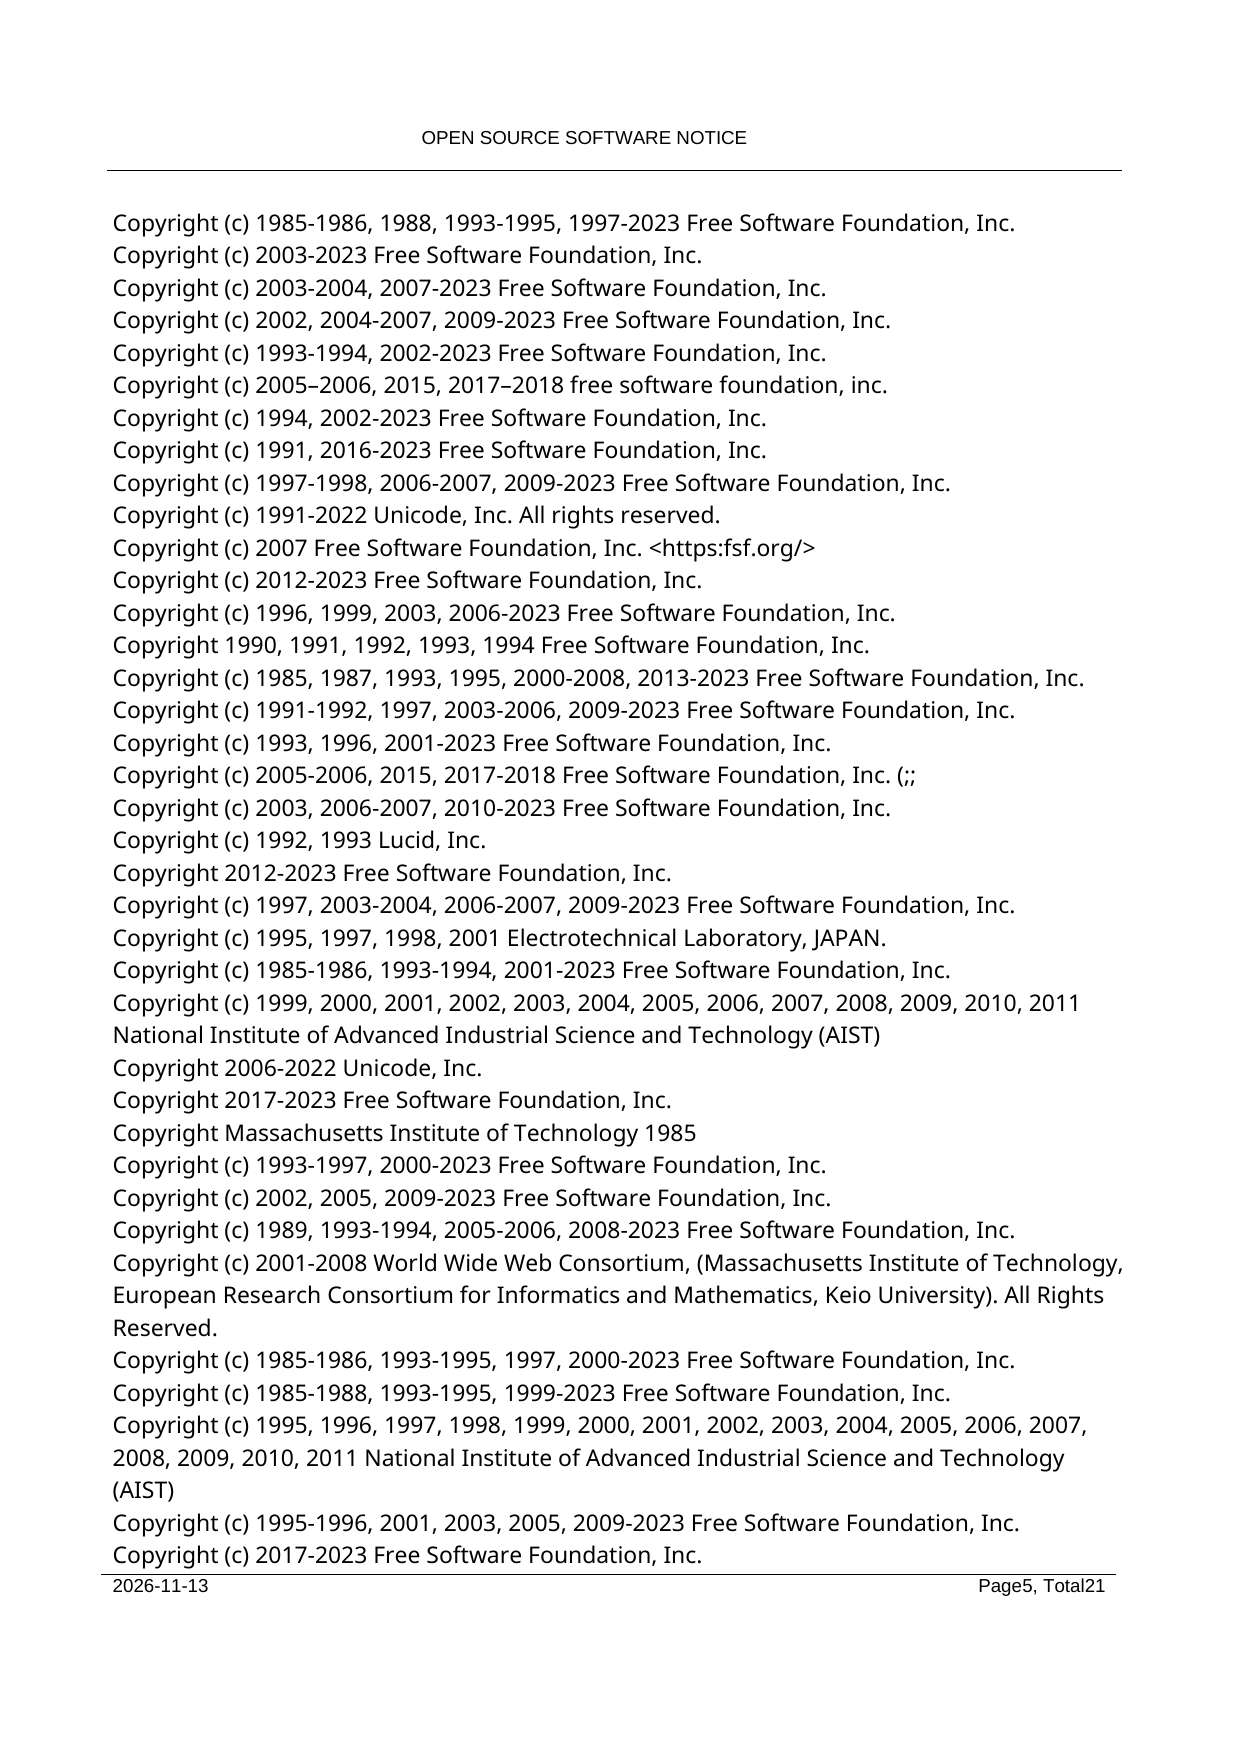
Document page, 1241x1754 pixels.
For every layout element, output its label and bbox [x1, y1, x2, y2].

text [112, 206, 1128, 1571]
